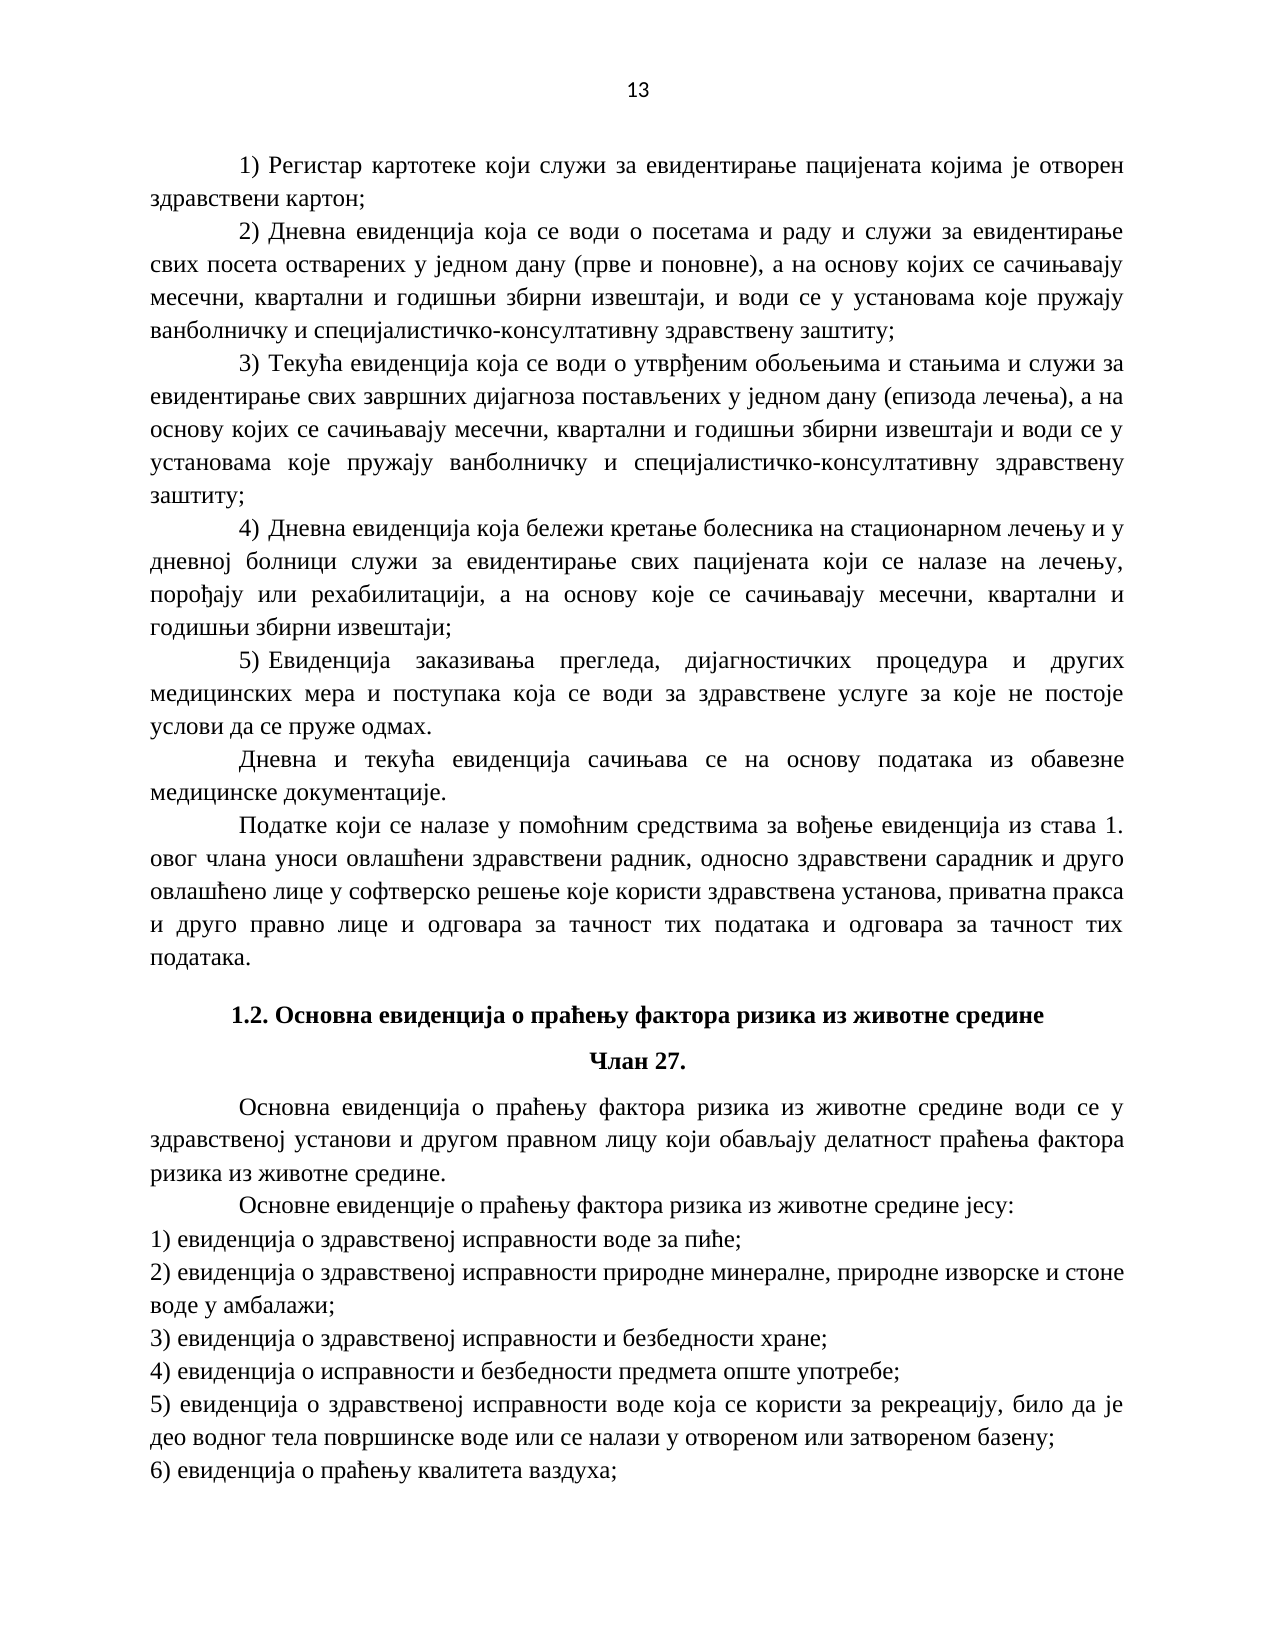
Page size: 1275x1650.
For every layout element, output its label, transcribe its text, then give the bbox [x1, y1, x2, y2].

list Текућа евиденција која се води о утврђеним обољењима и стањима и служи за евидентирање свих завршних дијагноза постављених у једном дану (епизода лечења), а на основу којих се сачињавају месечни, квартални и годишњи збирни извештаји и води се у установама које пружају ванболничку и специјалистичко-консултативну здравствену заштиту; [150, 348, 1125, 509]
list Евиденција заказивања прегледа, дијагностичких процедура и других медицинских мера и поступака која се води за здравствене услуге за које не постоје услови да се пруже одмах. [150, 645, 1125, 740]
text 2) евиденција о здравственој исправности природне минералне, природне изворске и стоне воде у амбалажи; [150, 1257, 1125, 1318]
text 1.2. Основна евиденција о праћењу фактора ризика из животне средине [150, 1001, 1125, 1029]
text 4) евиденција о исправности и безбедности предмета опште употребе; [150, 1356, 1125, 1384]
text Основна евиденција о праћењу фактора ризика из животне средине води се у здравственој установи и другом правном лицу који обављају делатност праћења фактора ризика из животне средине. [150, 1092, 1125, 1186]
text Основне евиденције о праћењу фактора ризика из животне средине јесу: [150, 1191, 1125, 1219]
text 1) евиденција о здравственој исправности воде за пиће; [150, 1224, 1125, 1252]
text Дневна и текућа евиденција сачињава се на основу података из обавезне медицинске документације. [150, 744, 1125, 806]
text 6) евиденција о праћењу квалитета ваздуха; [150, 1455, 1125, 1483]
list Дневна евиденција која се води о посетама и раду и служи за евидентирање свих посета остварених у једном дану (прве и поновне), а на основу којих се сачињавају месечни, квартални и годишњи збирни извештаји, и води се у установама које пружају ванболничку и специјалистичко-консултативну здравствену заштиту; [150, 216, 1125, 344]
list Дневна евиденција која бележи кретање болесника на стационарном лечењу и у дневној болници служи за евидентирање свих пацијената који се налазе на лечењу, порођају или рехабилитацији, а на основу које се сачињавају месечни, квартални и годишњи збирни извештаји; [150, 513, 1125, 641]
text 3) евиденција о здравственој исправности и безбедности хране; [150, 1323, 1125, 1351]
text 5) евиденција о здравственој исправности воде која се користи за рекреацију, било да је део водног тела површинске воде или се налази у отвореном или затвореном базену; [150, 1389, 1125, 1451]
text Члан 27. [150, 1046, 1125, 1075]
list Регистар картотеке који служи за евидентирање пацијената којима је отворен здравствени картон; [150, 150, 1125, 212]
text Податке који се налазе у помоћним средствима за вођење евиденција из става 1. овог члана уноси овлашћени здравствени радник, односно здравствени сарадник и друго овлашћено лице у софтверско решење које користи здравствена установа, приватна пракса и друго правно лице и одговара за тачност тих података и одговара за тачност тих података. [150, 810, 1125, 971]
